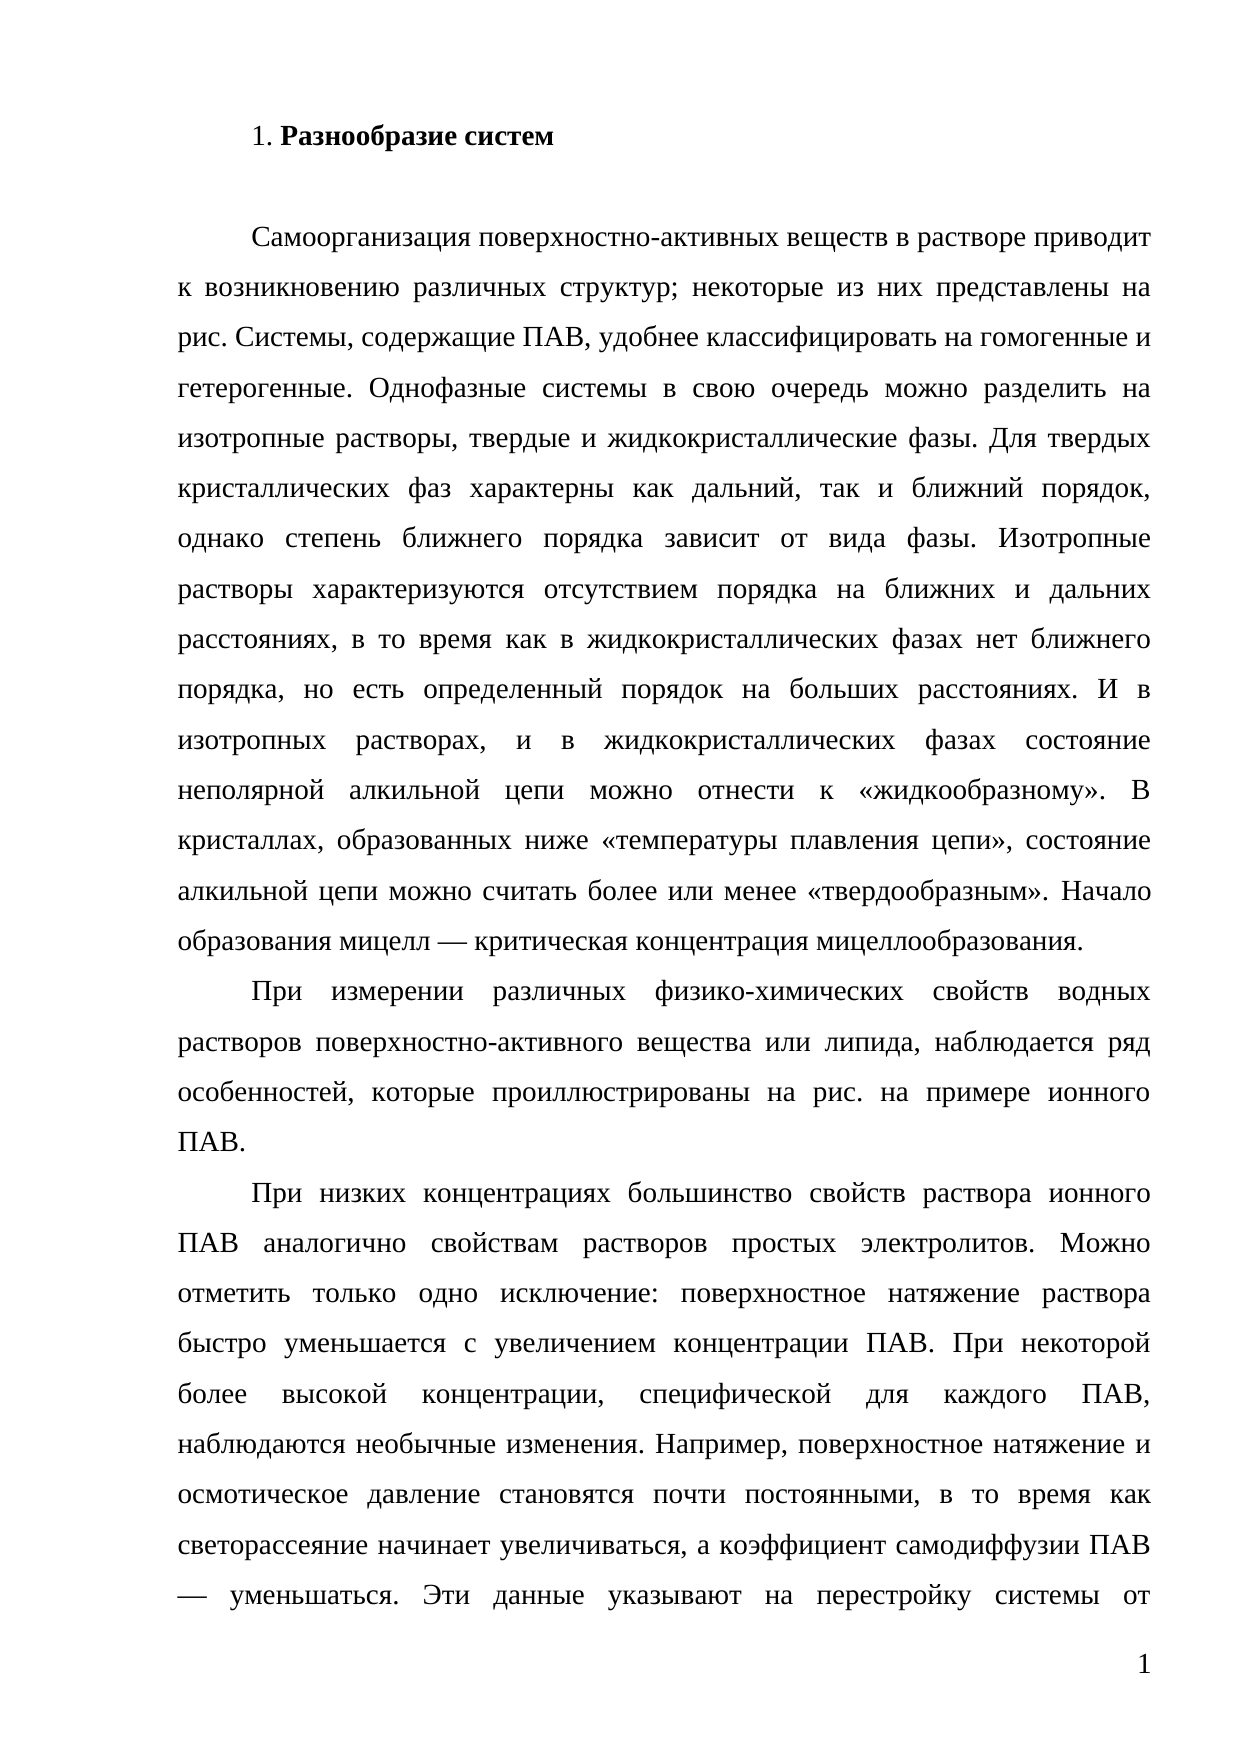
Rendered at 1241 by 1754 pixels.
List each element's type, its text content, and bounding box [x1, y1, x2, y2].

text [177, 1175, 1152, 1611]
text При измерении различных физико-химических свойств водных растворов поверхностно-активного вещества или липида, наблюдается ряд особенностей, которые проиллюстрированы на рис. на примере ионного ПАВ. [177, 973, 1152, 1158]
text 1. Разнообразие систем [177, 118, 1152, 152]
text Самоорганизация поверхностно-активных веществ в растворе приводит к возникновению различных структур; некоторые из них представлены на рис. Системы, содержащие ПАВ, удобнее классифицировать на гомогенные и гетерогенные. Однофазные системы в свою очередь можно разделить на изотропные растворы, твердые и жидкокристаллические фазы. Для твердых кристаллических фаз характерны как дальний, так и ближний порядок, однако степень ближнего порядка зависит от вида фазы. Изотропные растворы характеризуются отсутствием порядка на ближних и дальних расстояниях, в то время как в жидкокристаллических фазах нет ближнего порядка, но есть определенный порядок на больших расстояниях. И в изотропных растворах, и в жидкокристаллических фазах состояние неполярной алкильной цепи можно отнести к «жидкообразному». В кристаллах, образованных ниже «температуры плавления цепи», состояние алкильной цепи можно считать более или менее «твердообразным». Начало образования мицелл — критическая концентрация мицеллообразования. [177, 219, 1152, 957]
